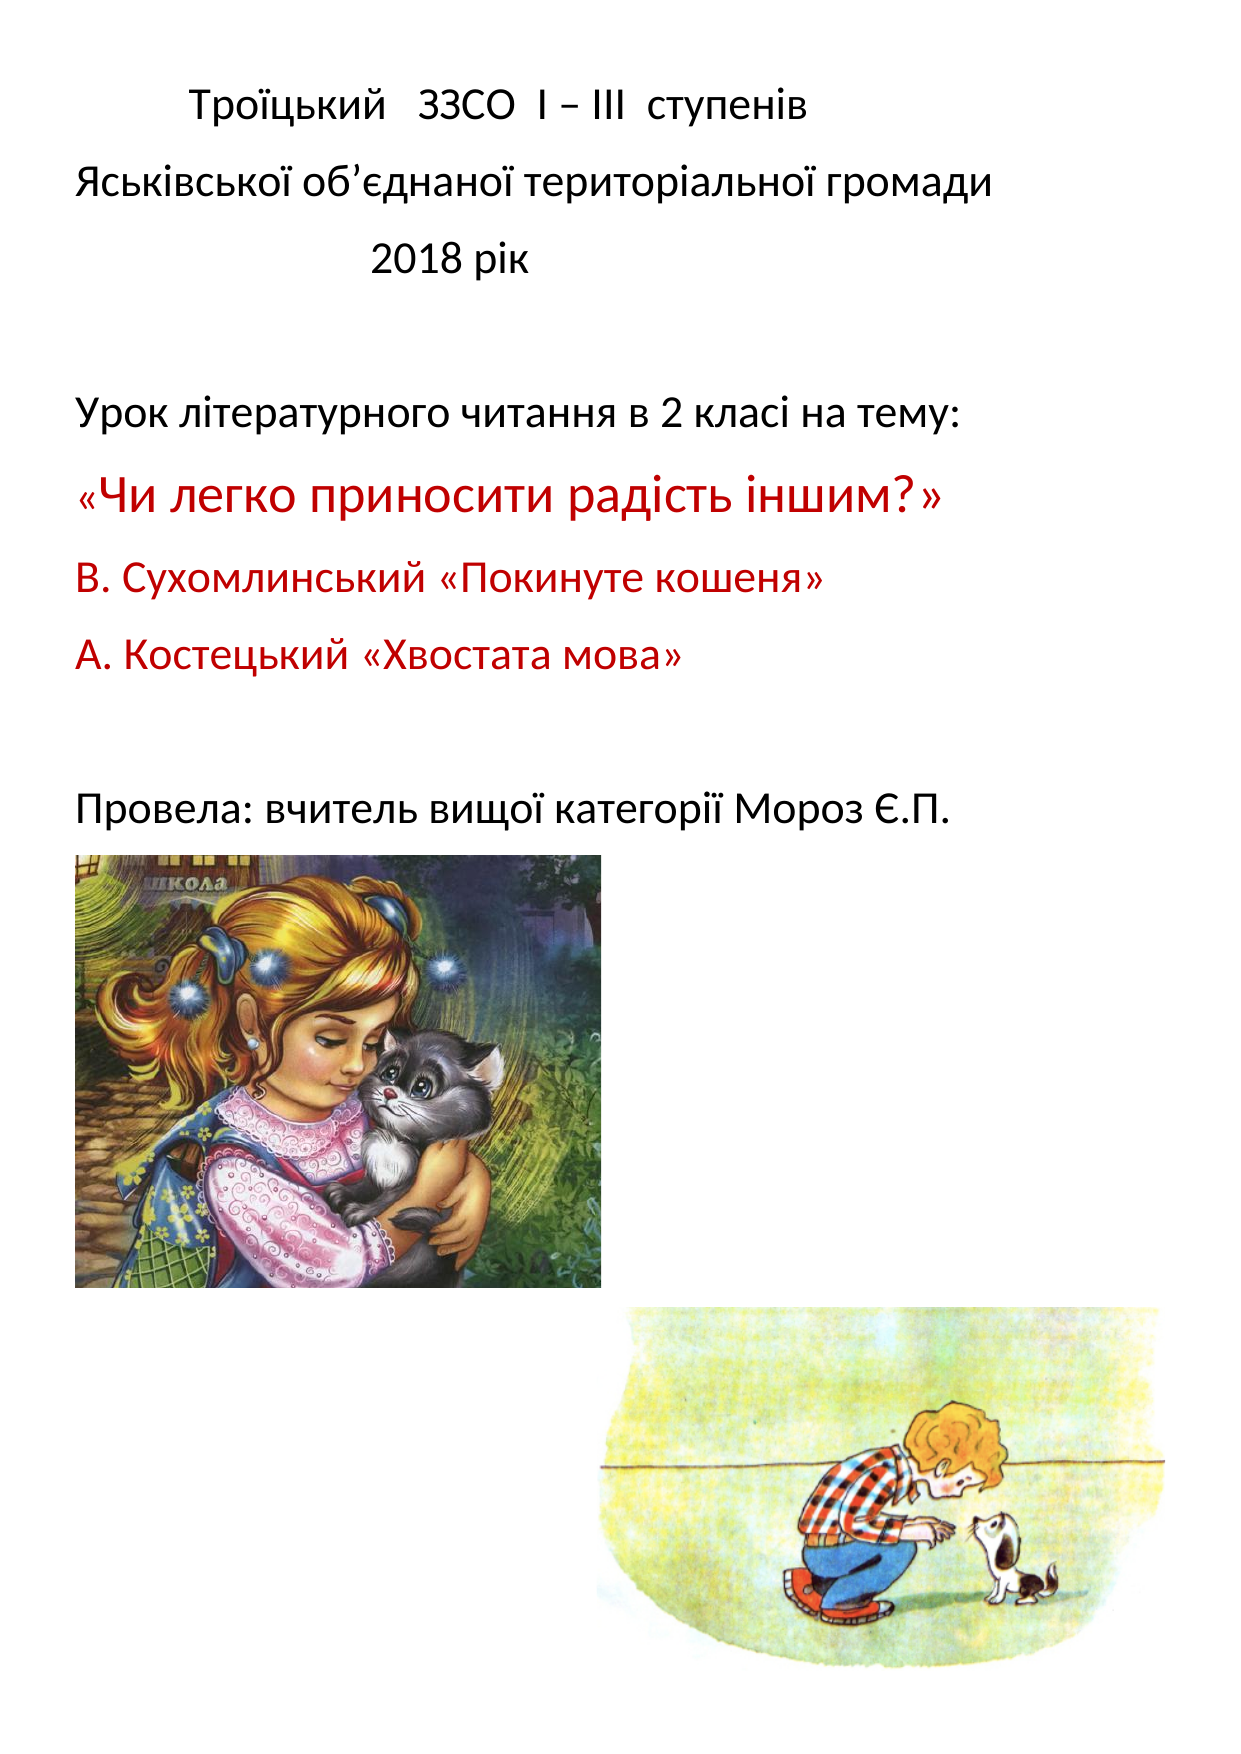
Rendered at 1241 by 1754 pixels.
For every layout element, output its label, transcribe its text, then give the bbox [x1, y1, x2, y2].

text А. Костецький «Хвостата мова» [75, 625, 1165, 681]
text «Чи легко приносити радість іншим?» [75, 460, 1165, 526]
text 2018 рік [75, 229, 1165, 285]
text В. Сухомлинський «Покинуте кошеня» [75, 548, 1165, 604]
picture [596, 1307, 1166, 1671]
text Троїцький ЗЗСО І – ІІІ ступенів [75, 75, 1165, 131]
text Провела: вчитель вищої категорії Мороз Є.П. [75, 779, 1165, 835]
text Яськівської об’єднаної територіальної громади [75, 152, 1165, 208]
picture [75, 855, 602, 1288]
text Урок літературного читання в 2 класі на тему: [75, 383, 1165, 439]
